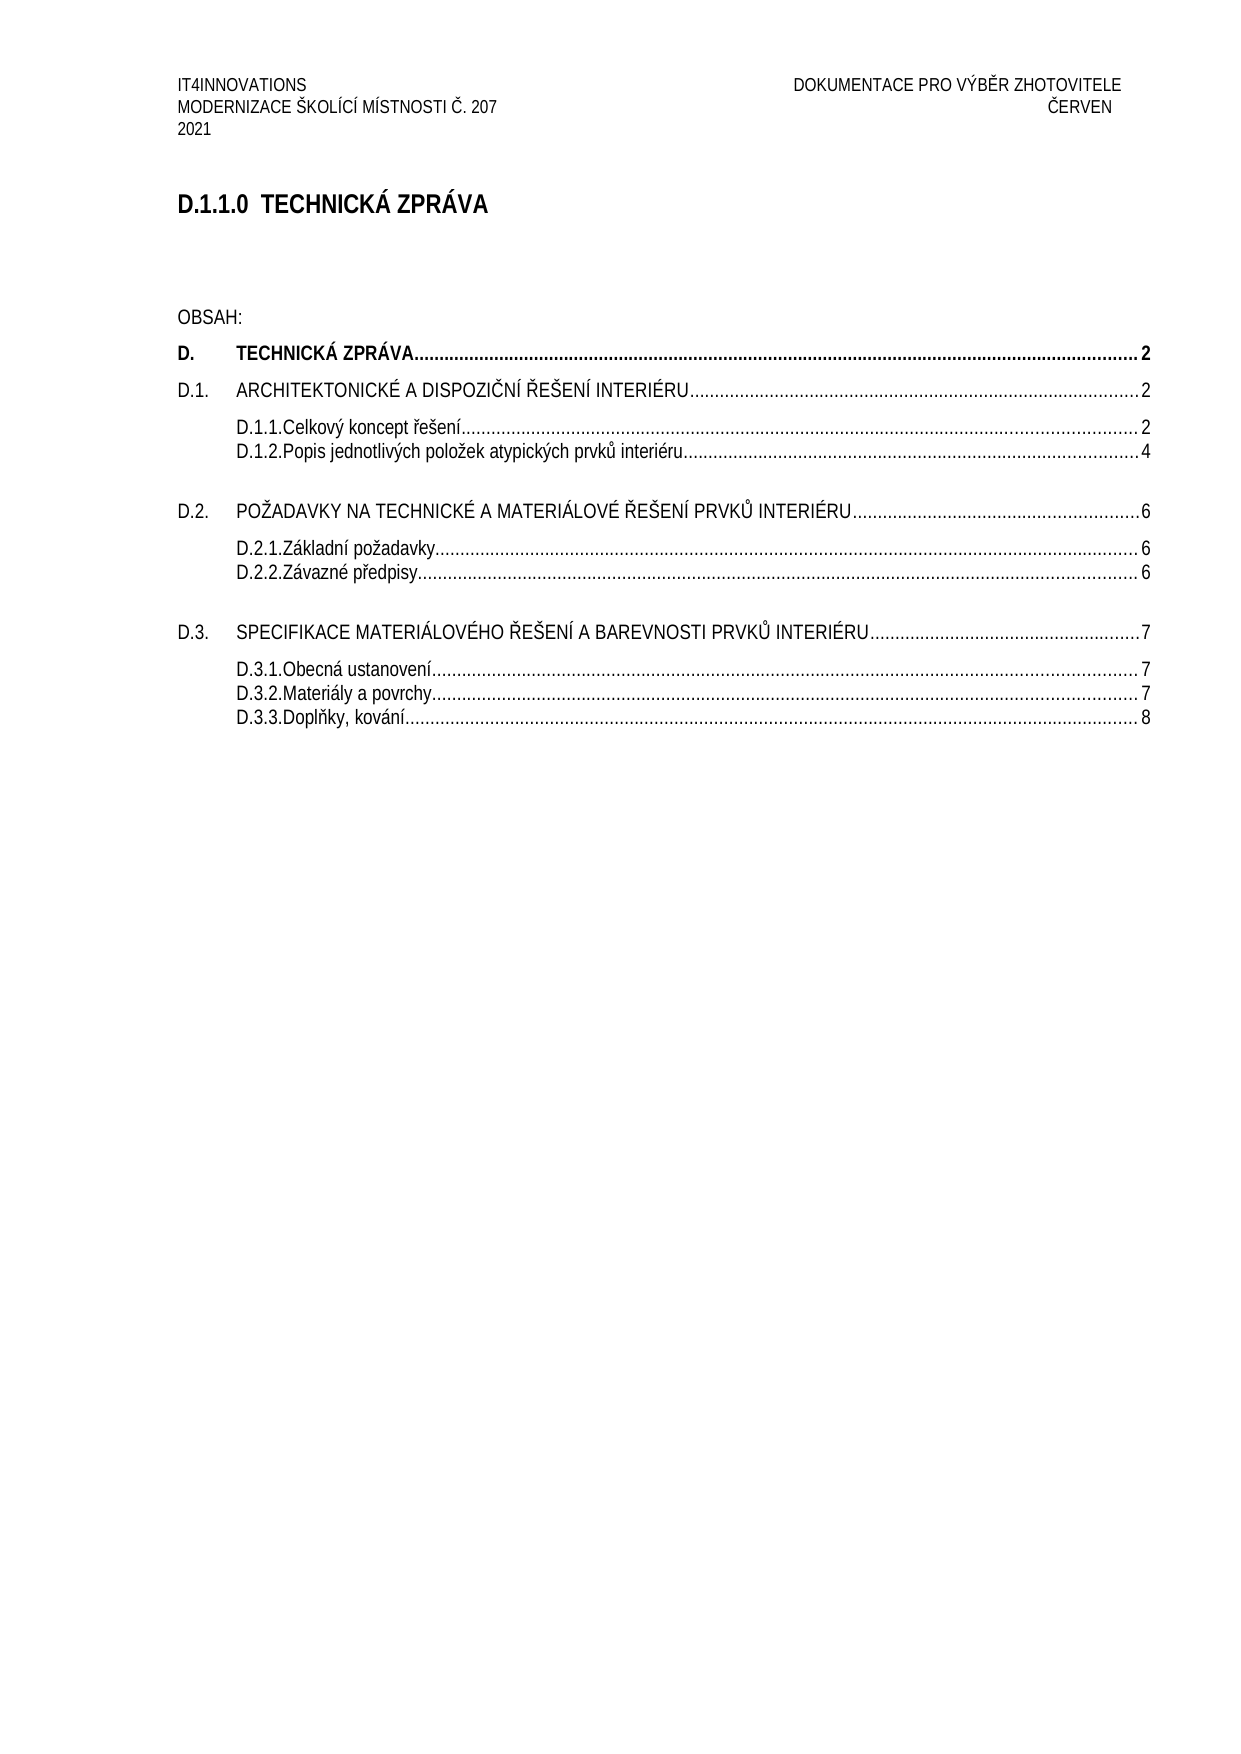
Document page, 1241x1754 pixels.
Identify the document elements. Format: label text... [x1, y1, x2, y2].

text D.3.1.Obecná ustanovení 7 [177, 657, 1122, 681]
text D.3.3.Doplňky, kování 8 [177, 705, 1122, 729]
text D.1.1.0 TECHNICKÁ ZPRÁVA [177, 188, 1122, 219]
text D.3.2.Materiály a povrchy 7 [177, 681, 1122, 705]
text D.1.1.Celkový koncept řešení 2 [177, 415, 1122, 439]
text D.2.1.Základní požadavky 6 [177, 536, 1122, 560]
text D.2. požadavky na technické a materiálové řešení prvků interiéru 6 [177, 499, 1122, 523]
text d.1. ARCHITEktONICKÉ A DISPOZIČNÍ ŘEŠENÍ INTERIÉRU 2 [177, 378, 1122, 402]
subtitle OBSAH: [177, 304, 1122, 328]
text D.3. specifikace materiálového řešení a barevnosti prvků interiéru 7 [177, 620, 1122, 644]
text d. TECHNICKÁ ZPRÁVA 2 [177, 341, 1122, 364]
text D.2.2.Závazné předpisy 6 [177, 560, 1122, 584]
text D.1.2.Popis jednotlivých položek atypických prvků interiéru 4 [177, 439, 1122, 463]
